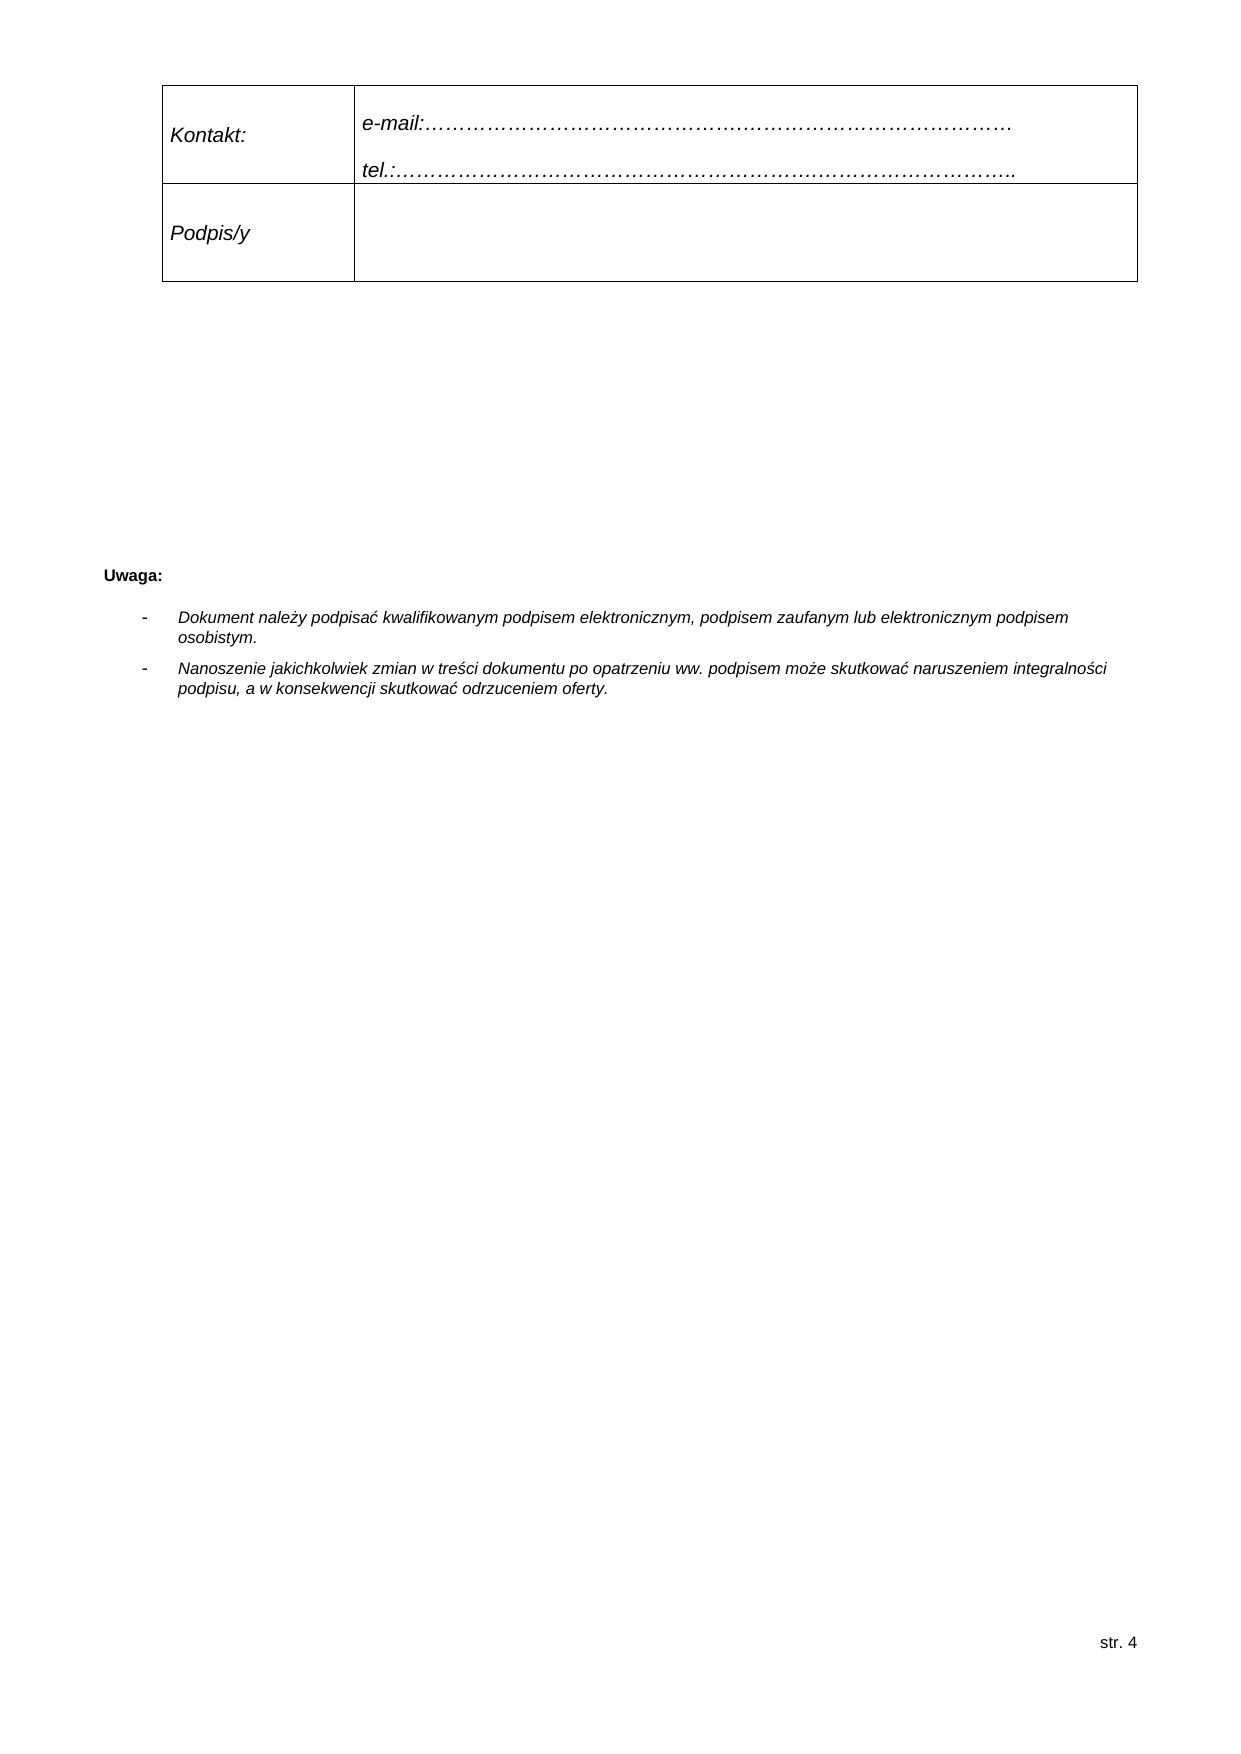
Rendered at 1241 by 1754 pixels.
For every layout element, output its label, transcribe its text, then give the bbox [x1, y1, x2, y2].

table_header Kontakt: [163, 86, 354, 183]
table_cell Podpis/y [163, 184, 354, 281]
text Uwaga: [103, 565, 1137, 584]
table_header e-mail:……………………………………….………………………………… tel.:…………………………………………………….……………………….. [355, 86, 1137, 183]
table_cell [355, 184, 1137, 281]
list Dokument należy podpisać kwalifikowanym podpisem elektronicznym, podpisem zaufanym lub elektronicznym podpisem osobistym. [141, 608, 1131, 647]
list Nanoszenie jakichkolwiek zmian w treści dokumentu po opatrzeniu ww. podpisem może skutkować naruszeniem integralności podpisu, a w konsekwencji skutkować odrzuceniem oferty. [141, 659, 1137, 698]
